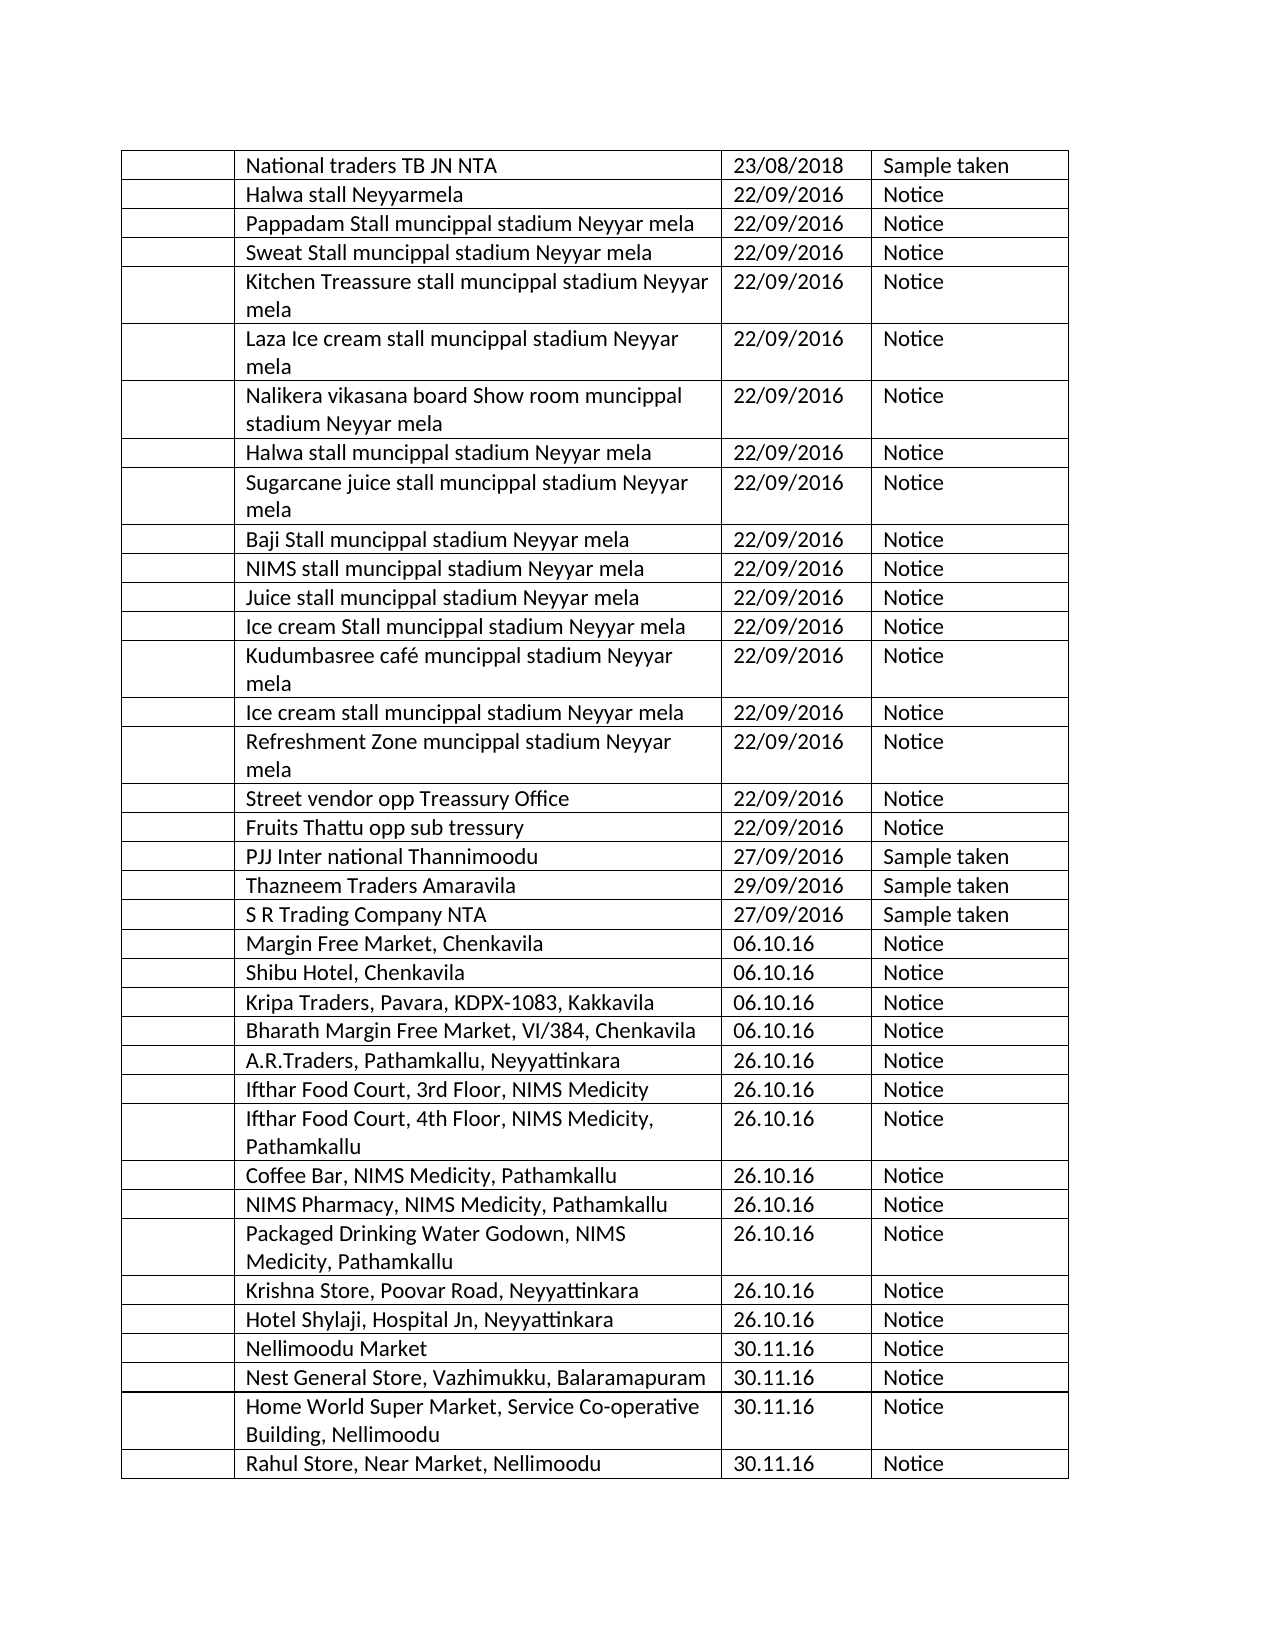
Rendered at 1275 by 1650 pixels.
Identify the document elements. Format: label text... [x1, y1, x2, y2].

table_cell 06.10.16 [722, 1017, 871, 1045]
table_cell Nalikera vikasana board Show room muncippal stadium Neyyar mela [235, 381, 721, 437]
table_cell Laza Ice cream stall muncippal stadium Neyyar mela [235, 324, 721, 380]
table_cell 26.10.16 [722, 1075, 871, 1103]
table_cell 22/09/2016 [722, 612, 871, 640]
table_cell 06.10.16 [722, 959, 871, 987]
table_cell Notice [872, 1075, 1068, 1103]
table_cell National traders TB JN NTA [235, 151, 721, 179]
table_cell 22/09/2016 [722, 381, 871, 437]
table_cell Notice [872, 1190, 1068, 1218]
table_cell [122, 1219, 234, 1275]
table_cell Halwa stall muncippal stadium Neyyar mela [235, 439, 721, 467]
table_cell 22/09/2016 [722, 784, 871, 812]
table_cell [122, 1393, 234, 1448]
table_cell Rahul Store, Near Market, Nellimoodu [235, 1450, 721, 1477]
table_cell [122, 612, 234, 640]
table_cell Street vendor opp Treassury Office [235, 784, 721, 812]
table_cell [122, 641, 234, 697]
table_cell 22/09/2016 [722, 641, 871, 697]
table_cell Notice [872, 1450, 1068, 1477]
table_cell [122, 468, 234, 524]
table_cell Notice [872, 209, 1068, 237]
table_cell 23/08/2018 [722, 151, 871, 179]
table_cell Kudumbasree café muncippal stadium Neyyar mela [235, 641, 721, 697]
table_cell Bharath Margin Free Market, VI/384, Chenkavila [235, 1017, 721, 1045]
table_cell Notice [872, 930, 1068, 957]
table_cell NIMS stall muncippal stadium Neyyar mela [235, 554, 721, 582]
table_cell 26.10.16 [722, 1046, 871, 1074]
table_cell Krishna Store, Poovar Road, Neyyattinkara [235, 1276, 721, 1304]
table_cell Sweat Stall muncippal stadium Neyyar mela [235, 238, 721, 266]
table_cell S R Trading Company NTA [235, 900, 721, 928]
table_cell Coffee Bar, NIMS Medicity, Pathamkallu [235, 1161, 721, 1189]
table_cell Notice [872, 784, 1068, 812]
table_cell Nellimoodu Market [235, 1334, 721, 1362]
table_cell 30.11.16 [722, 1393, 871, 1448]
table_cell Hotel Shylaji, Hospital Jn, Neyyattinkara [235, 1305, 721, 1333]
table_cell [122, 583, 234, 611]
table_cell 26.10.16 [722, 1190, 871, 1218]
table_cell 22/09/2016 [722, 324, 871, 380]
table_cell Notice [872, 324, 1068, 380]
table_cell 30.11.16 [722, 1450, 871, 1477]
table_cell Notice [872, 525, 1068, 553]
table_cell [122, 324, 234, 380]
table_cell 06.10.16 [722, 988, 871, 1016]
table_cell Notice [872, 267, 1068, 323]
table_cell [122, 1450, 234, 1477]
table_cell 22/09/2016 [722, 554, 871, 582]
table_cell [122, 959, 234, 987]
table_cell 22/09/2016 [722, 468, 871, 524]
table_cell [122, 209, 234, 237]
table_cell Sample taken [872, 871, 1068, 899]
table_cell PJJ Inter national Thannimoodu [235, 842, 721, 870]
table_cell Sample taken [872, 842, 1068, 870]
table_cell [122, 727, 234, 783]
table_cell Notice [872, 381, 1068, 437]
table_cell [122, 1305, 234, 1333]
table_cell Kripa Traders, Pavara, KDPX-1083, Kakkavila [235, 988, 721, 1016]
table_cell [122, 439, 234, 467]
table_cell Thazneem Traders Amaravila [235, 871, 721, 899]
table_cell 22/09/2016 [722, 238, 871, 266]
table_cell Refreshment Zone muncippal stadium Neyyar mela [235, 727, 721, 783]
table_cell [122, 267, 234, 323]
table_cell NIMS Pharmacy, NIMS Medicity, Pathamkallu [235, 1190, 721, 1218]
table_cell Notice [872, 1017, 1068, 1045]
table_cell Notice [872, 1161, 1068, 1189]
table_cell Notice [872, 180, 1068, 208]
table_cell Notice [872, 727, 1068, 783]
table_cell [122, 554, 234, 582]
table_cell Notice [872, 1305, 1068, 1333]
table_cell 27/09/2016 [722, 842, 871, 870]
table_cell Baji Stall muncippal stadium Neyyar mela [235, 525, 721, 553]
table_cell [122, 842, 234, 870]
table_cell [122, 930, 234, 957]
table_cell Notice [872, 988, 1068, 1016]
table_cell Notice [872, 813, 1068, 841]
table_cell Notice [872, 439, 1068, 467]
table_cell 27/09/2016 [722, 900, 871, 928]
table_cell [122, 238, 234, 266]
table_cell [122, 1075, 234, 1103]
table_cell Sample taken [872, 900, 1068, 928]
table_cell Sugarcane juice stall muncippal stadium Neyyar mela [235, 468, 721, 524]
table_cell Notice [872, 1334, 1068, 1362]
table_cell 22/09/2016 [722, 209, 871, 237]
table_cell [122, 180, 234, 208]
table_cell 22/09/2016 [722, 583, 871, 611]
table_cell [122, 1046, 234, 1074]
table_cell Ifthar Food Court, 3rd Floor, NIMS Medicity [235, 1075, 721, 1103]
table_cell [122, 1017, 234, 1045]
table_cell [122, 525, 234, 553]
table_cell Notice [872, 1276, 1068, 1304]
table_cell Nest General Store, Vazhimukku, Balaramapuram [235, 1363, 721, 1391]
table_cell Fruits Thattu opp sub tressury [235, 813, 721, 841]
table_cell [122, 1363, 234, 1391]
table_cell Notice [872, 612, 1068, 640]
table_cell Notice [872, 959, 1068, 987]
table_cell [122, 784, 234, 812]
table_cell [122, 1276, 234, 1304]
table_cell A.R.Traders, Pathamkallu, Neyyattinkara [235, 1046, 721, 1074]
table_cell [122, 381, 234, 437]
table_cell Notice [872, 468, 1068, 524]
table_cell Notice [872, 1104, 1068, 1160]
table_cell 06.10.16 [722, 930, 871, 957]
table_cell 26.10.16 [722, 1104, 871, 1160]
table_cell Packaged Drinking Water Godown, NIMS Medicity, Pathamkallu [235, 1219, 721, 1275]
table_cell [122, 1104, 234, 1160]
table_cell Notice [872, 1363, 1068, 1391]
table_cell Ice cream Stall muncippal stadium Neyyar mela [235, 612, 721, 640]
table_cell [122, 698, 234, 726]
table_cell 26.10.16 [722, 1276, 871, 1304]
table_cell [122, 988, 234, 1016]
table_cell [122, 1161, 234, 1189]
table_cell Kitchen Treassure stall muncippal stadium Neyyar mela [235, 267, 721, 323]
table_cell 29/09/2016 [722, 871, 871, 899]
table_cell 22/09/2016 [722, 439, 871, 467]
table_cell 22/09/2016 [722, 180, 871, 208]
table_cell Notice [872, 1046, 1068, 1074]
table_cell 26.10.16 [722, 1219, 871, 1275]
table_cell Halwa stall Neyyarmela [235, 180, 721, 208]
table_cell Ifthar Food Court, 4th Floor, NIMS Medicity, Pathamkallu [235, 1104, 721, 1160]
table_cell Juice stall muncippal stadium Neyyar mela [235, 583, 721, 611]
table_cell Notice [872, 698, 1068, 726]
table_cell [122, 1334, 234, 1362]
table_cell Notice [872, 238, 1068, 266]
table_cell 22/09/2016 [722, 698, 871, 726]
table_cell 22/09/2016 [722, 525, 871, 553]
table_cell Margin Free Market, Chenkavila [235, 930, 721, 957]
table_cell [122, 813, 234, 841]
table_cell 22/09/2016 [722, 813, 871, 841]
table_cell 30.11.16 [722, 1363, 871, 1391]
table_cell [122, 871, 234, 899]
table_cell Sample taken [872, 151, 1068, 179]
table_cell 22/09/2016 [722, 267, 871, 323]
table_cell Notice [872, 1219, 1068, 1275]
table_cell 30.11.16 [722, 1334, 871, 1362]
table_cell [122, 1190, 234, 1218]
table_cell [122, 151, 234, 179]
table_cell Pappadam Stall muncippal stadium Neyyar mela [235, 209, 721, 237]
table_cell 26.10.16 [722, 1305, 871, 1333]
table_cell Ice cream stall muncippal stadium Neyyar mela [235, 698, 721, 726]
table_cell Notice [872, 554, 1068, 582]
table_cell Shibu Hotel, Chenkavila [235, 959, 721, 987]
table_cell 22/09/2016 [722, 727, 871, 783]
table_cell 26.10.16 [722, 1161, 871, 1189]
table_cell [122, 900, 234, 928]
table_cell Notice [872, 583, 1068, 611]
table_cell Notice [872, 1393, 1068, 1448]
table_cell Notice [872, 641, 1068, 697]
table_cell Home World Super Market, Service Co-operative Building, Nellimoodu [235, 1393, 721, 1448]
